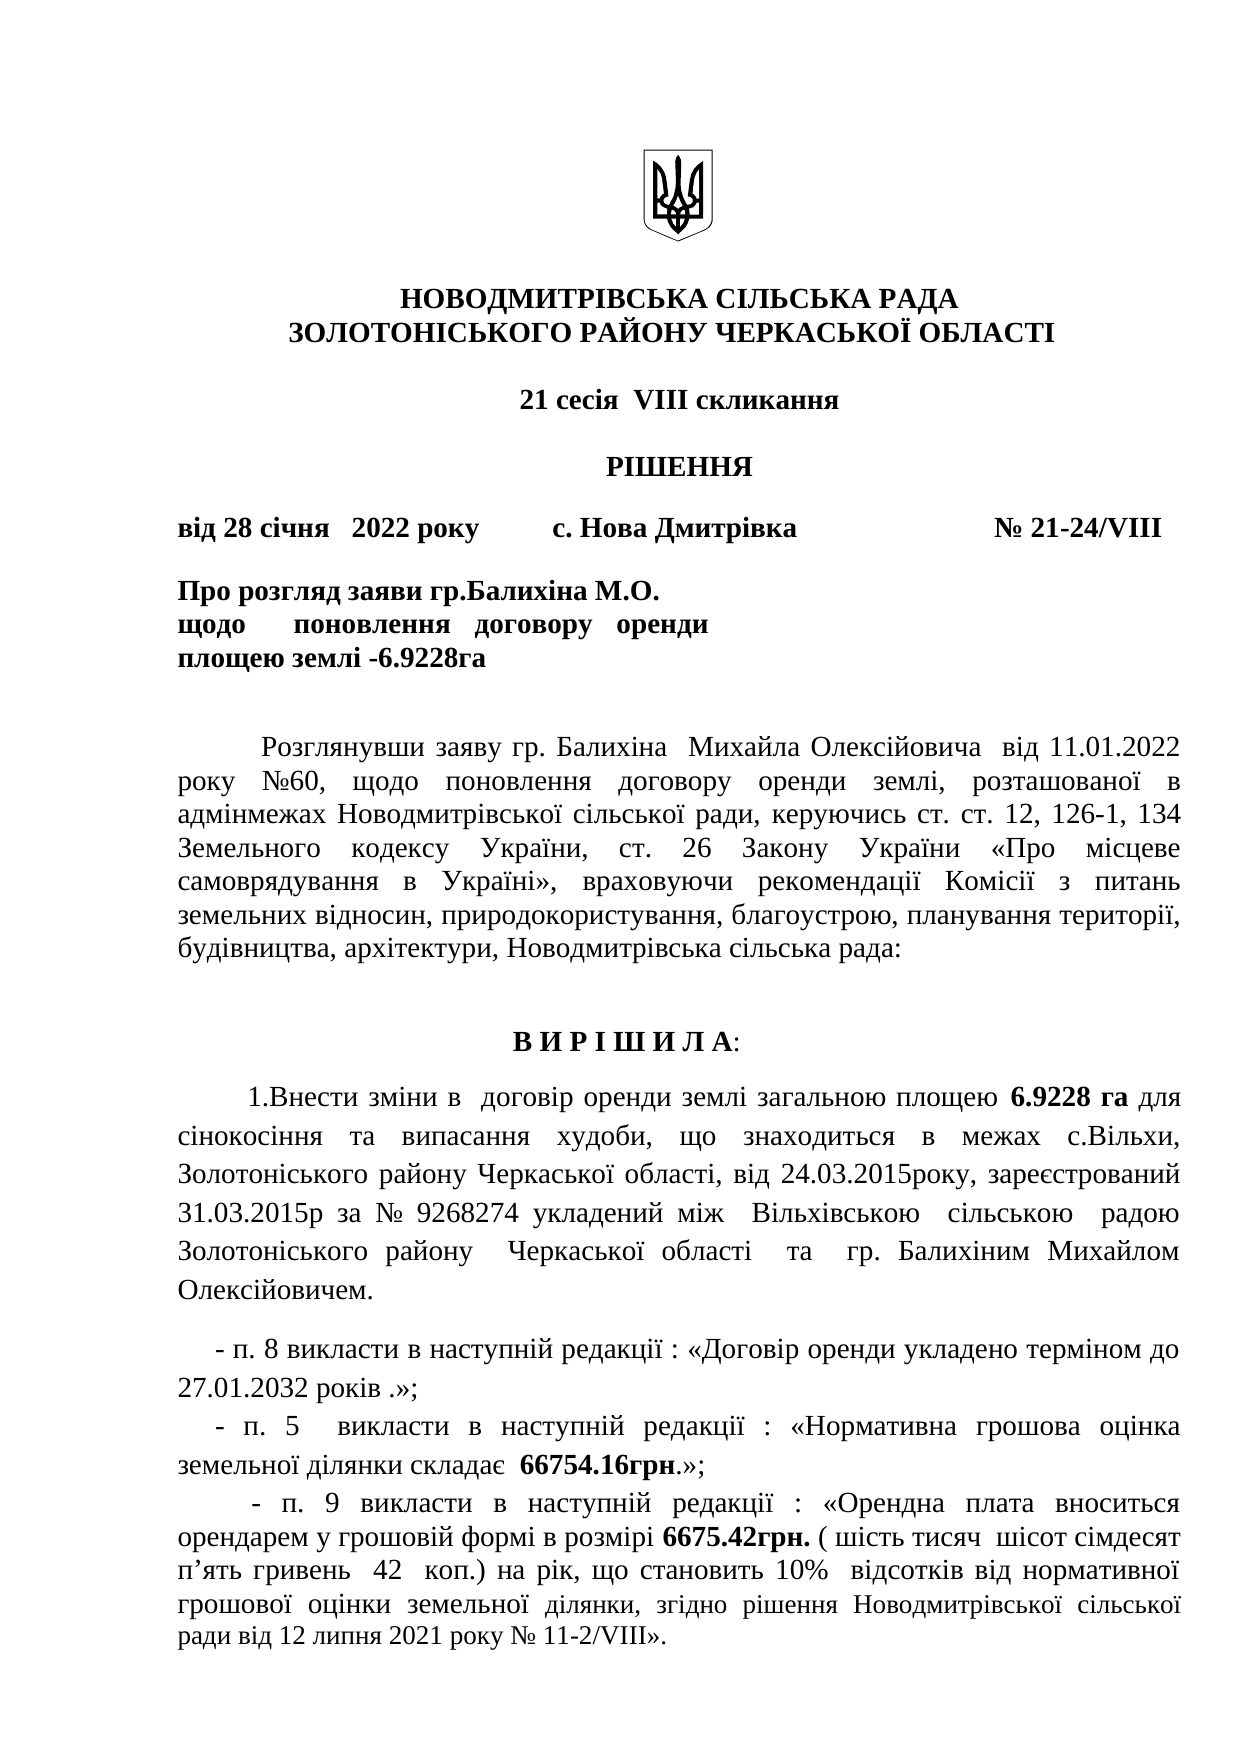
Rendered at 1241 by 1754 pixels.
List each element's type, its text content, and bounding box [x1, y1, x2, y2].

text НОВОДМИТРІВСЬКА СІЛЬСЬКА РАДА [177, 281, 1181, 315]
text щодо поновлення договору оренди площею землі -6.9228га [177, 606, 709, 673]
text 1.Внести зміни в договір оренди землі загальною площею 6.9228 га для сінокосіння та випасання худоби, що знаходиться в межах с.Вільхи, Золотоніського району Черкаської області, від 24.03.2015року, зареєстрований 31.03.2015р за № 9268274 укладений між Вільхівською сільською радою Золотоніського району Черкаської області та гр. Балихіним Михайлом Олексійовичем. [177, 1079, 1181, 1305]
text - п. 5 викласти в наступній редакції : «Нормативна грошова оцінка земельної ділянки складає 66754.16грн.»; [177, 1408, 1181, 1480]
text Розглянувши заяву гр. Балихіна Михайла Олексійовича від 11.01.2022 року №60, щодо поновлення договору оренди землі, розташованої в адмінмежах Новодмитрівської сільської ради, керуючись ст. ст. 12, 126-1, 134 Земельного кодексу України, ст. 26 Закону України «Про місцеве самоврядування в Україні», враховуючи рекомендації Комісії з питань земельних відносин, природокористування, благоустрою, планування території, будівництва, архітектури, Новодмитрівська сільська рада: [177, 729, 1181, 964]
text В И Р І Ш И Л А: [177, 1024, 1181, 1057]
text - п. 8 викласти в наступній редакції : «Договір оренди укладено терміном до 27.01.2032 років .»; [177, 1331, 1181, 1403]
text Про розгляд заяви гр.Балихіна М.О. [177, 573, 709, 606]
text від 28 січня 2022 року с. Нова Дмитрівка № 21-24/VІІІ [177, 511, 1181, 544]
text ЗОЛОТОНІСЬКОГО РАЙОНУ ЧЕРКАСЬКОЇ ОБЛАСТІ [177, 315, 1167, 348]
text РІШЕННЯ [177, 449, 1181, 483]
text 21 сесія VIІІ скликання [177, 382, 1181, 416]
text - п. 9 викласти в наступній редакції : «Орендна плата вноситься орендарем у грошовій формі в розмірі 6675.42грн. ( шість тисяч шісот сімдесят п’ять гривень 42 коп.) на рік, що становить 10% відсотків від нормативної грошової оцінки земельної ділянки, згідно рішення Новодмитрівської сільської ради від 12 липня 2021 року № 11-2/VІIІ». [177, 1485, 1181, 1651]
